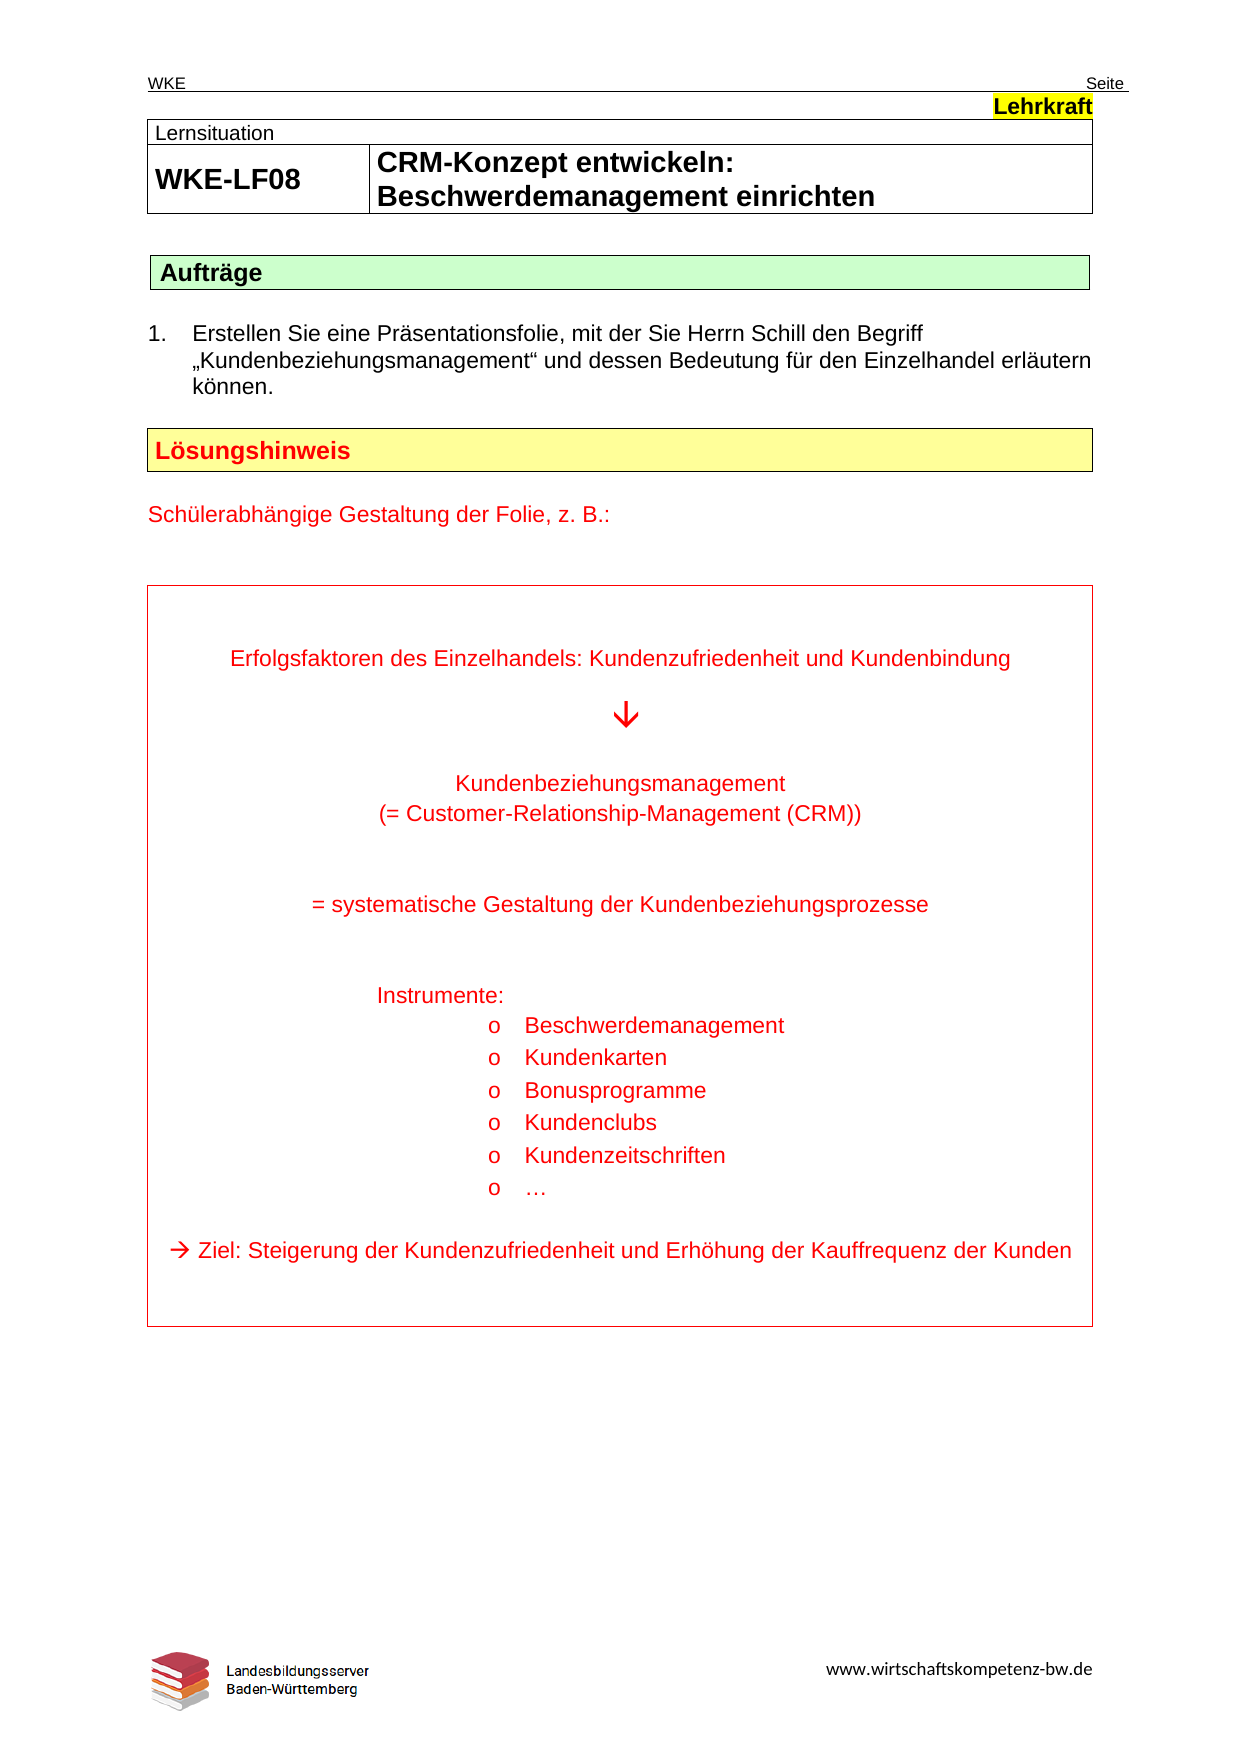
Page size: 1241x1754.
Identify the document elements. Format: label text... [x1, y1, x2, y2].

table_cell CRM-Konzept entwickeln: Beschwerdemanagement einrichten [370, 145, 1092, 212]
table_header Lernsituation [148, 120, 1092, 144]
text Schülerabhängige Gestaltung der Folie, z. B.: [148, 501, 1092, 527]
list Erstellen Sie eine Präsentationsfolie, mit der Sie Herrn Schill den Begriff „Kundenbeziehungsmanagement“ und dessen Bedeutung für den Einzelhandel erläutern können. [148, 320, 1092, 399]
text Aufträge [151, 256, 1089, 289]
picture [141, 1641, 376, 1716]
table_cell WKE-LF08 [148, 145, 369, 212]
table_header Erfolgsfaktoren des Einzelhandels: Kundenzufriedenheit und Kundenbindung Kundenbeziehungsmanagement (= Customer-Relationship-Management (CRM)) = systematische Gestaltung der Kundenbeziehungsprozesse Instrumente: Beschwerdemanagement Kundenkarten Bonusprogramme Kundenclubs Kundenzeitschriften … Ziel: Steigerung der Kundenzufriedenheit und Erhöhung der Kauffrequenz der Kunden [148, 586, 1092, 1326]
table_header Lösungshinweis [148, 429, 1092, 471]
